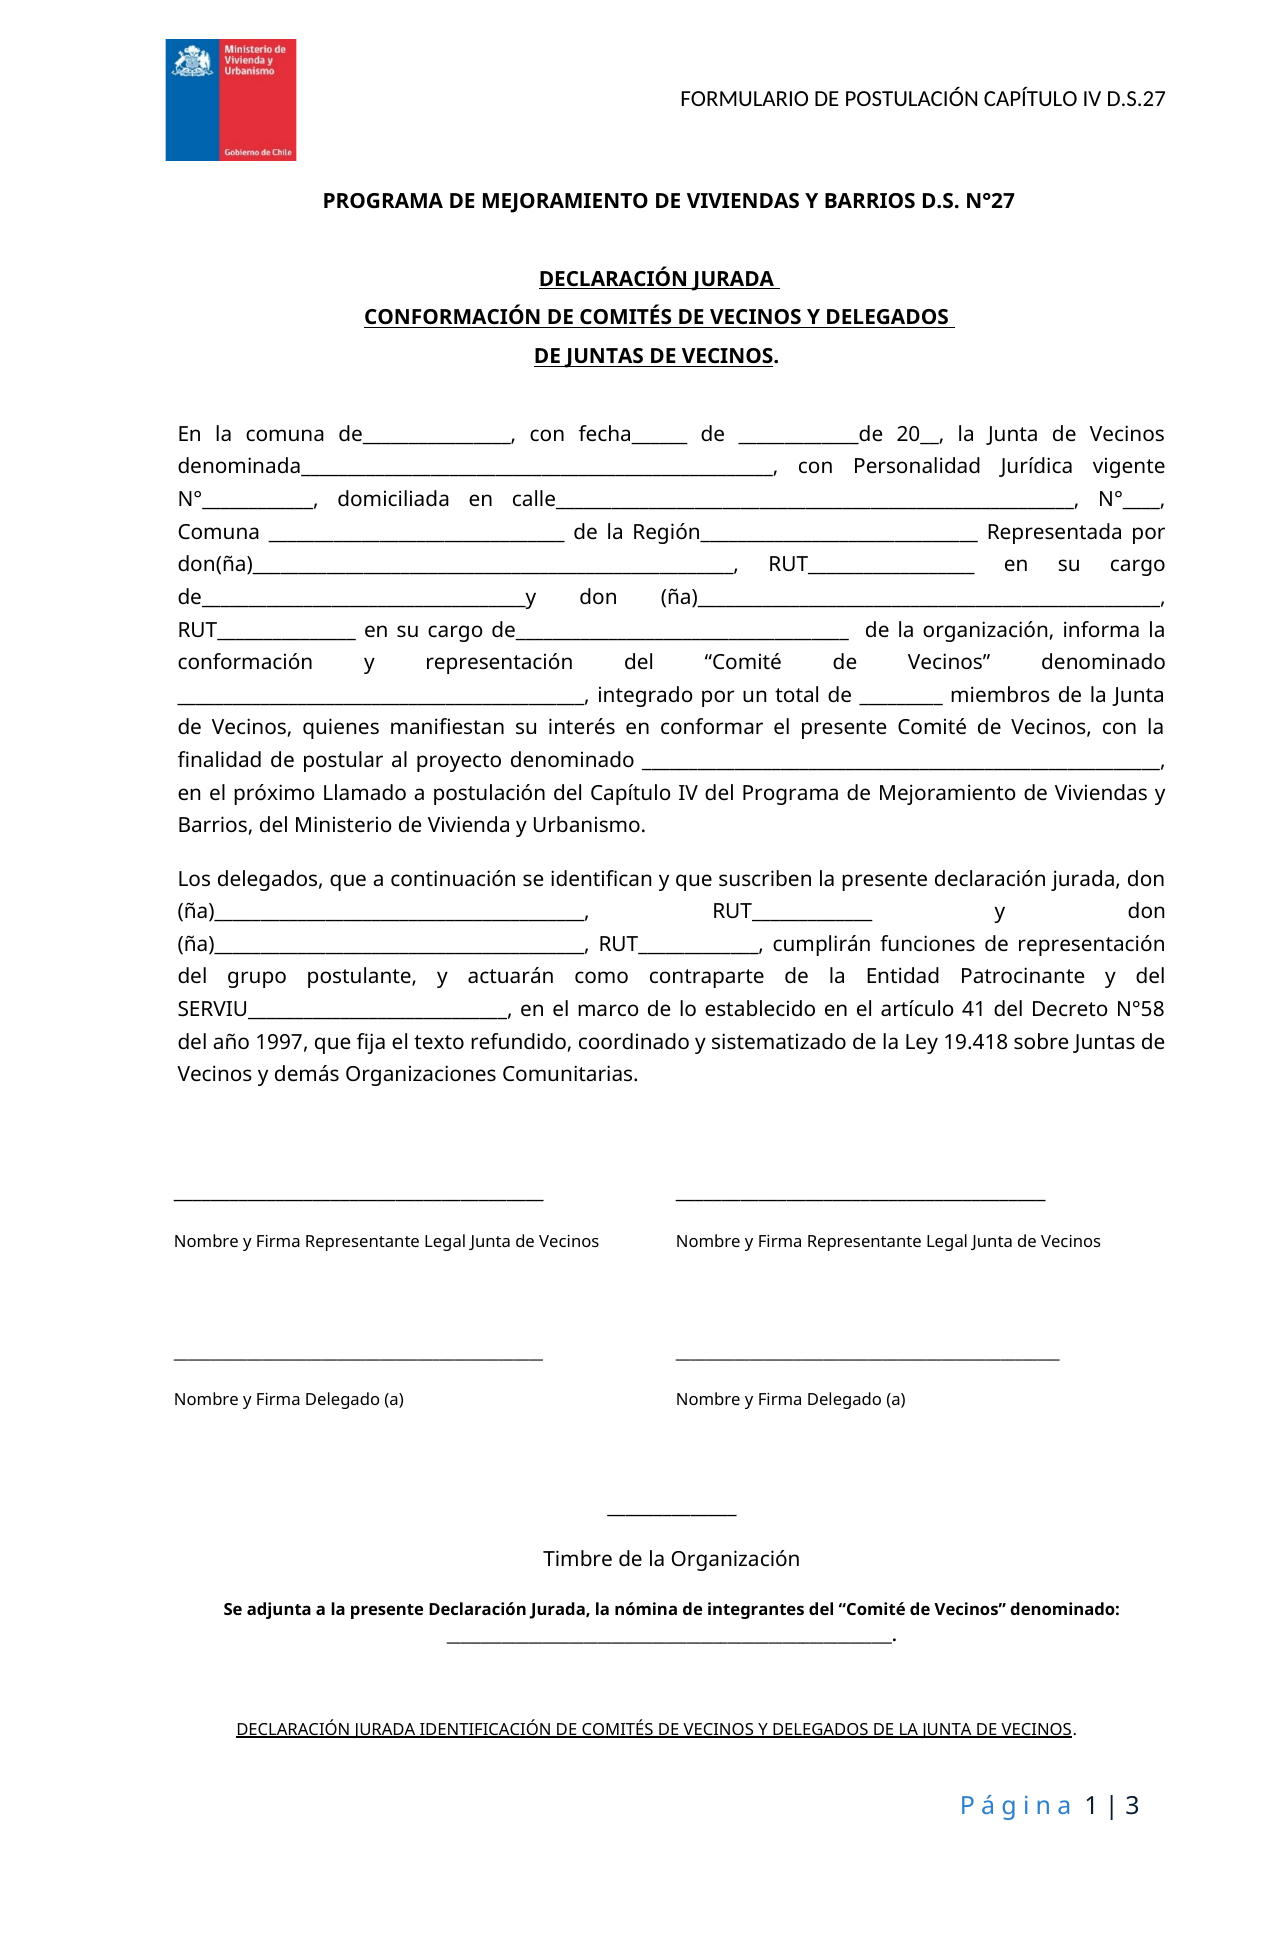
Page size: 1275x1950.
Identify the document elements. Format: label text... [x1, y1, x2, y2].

text Timbre de la Organización [177, 1544, 1166, 1573]
text CONFORMACIÓN DE COMITÉS DE VECINOS Y DELEGADOS [162, 302, 1150, 331]
table_cell __________________________________________________ Nombre y Firma Delegado (a) [163, 1330, 664, 1480]
text DECLARACIÓN JURADA [162, 264, 1150, 292]
text En la comuna de________________, con fecha______ de _____________de 20__, la Junta de Vecinos denominada___________________________________________________, con Personalidad Jurídica vigente N°____________, domiciliada en calle________________________________________________________, N°____, Comuna ________________________________ de la Región______________________________ Representada por don(ña)____________________________________________________, RUT__________________ en su cargo de___________________________________y don (ña)__________________________________________________, RUT_______________ en su cargo de____________________________________ de la organización, informa la conformación y representación del “Comité de Vecinos” denominado ____________________________________________, integrado por un total de _________ miembros de la Junta de Vecinos, quienes manifiestan su interés en conformar el presente Comité de Vecinos, con la finalidad de postular al proyecto denominado ________________________________________________________, en el próximo Llamado a postulación del Capítulo IV del Programa de Mejoramiento de Viviendas y Barrios, del Ministerio de Vivienda y Urbanismo. [177, 419, 1166, 839]
picture [165, 39, 297, 161]
text Se adjunta a la presente Declaración Jurada, la nómina de integrantes del “Comité de Vecinos” denominado: _________________________________________________________________. [177, 1598, 1166, 1646]
text ______________ [177, 1491, 1166, 1519]
text DE JUNTAS DE VECINOS. [162, 341, 1150, 370]
text DECLARACIÓN JURADA IDENTIFICACIÓN DE COMITÉS DE VECINOS Y DELEGADOS DE LA JUNTA DE VECINOS. [162, 1717, 1150, 1740]
table_header ________________________________________ Nombre y Firma Representante Legal Junta de Vecinos [664, 1166, 1151, 1330]
table_cell ____________________________________________________ Nombre y Firma Delegado (a) [664, 1330, 1151, 1480]
text Los delegados, que a continuación se identifican y que suscriben la presente declaración jurada, don (ña)________________________________________, RUT_____________ y don (ña)________________________________________, RUT_____________, cumplirán funciones de representación del grupo postulante, y actuarán como contraparte de la Entidad Patrocinante y del SERVIU____________________________, en el marco de lo establecido en el artículo 41 del Decreto N°58 del año 1997, que fija el texto refundido, coordinado y sistematizado de la Ley 19.418 sobre Juntas de Vecinos y demás Organizaciones Comunitarias. [177, 864, 1166, 1088]
text PROGRAMA DE MEJORAMIENTO DE VIVIENDAS Y BARRIOS D.S. N°27 [187, 186, 1151, 214]
table_header ________________________________________ Nombre y Firma Representante Legal Junta de Vecinos [163, 1166, 664, 1330]
